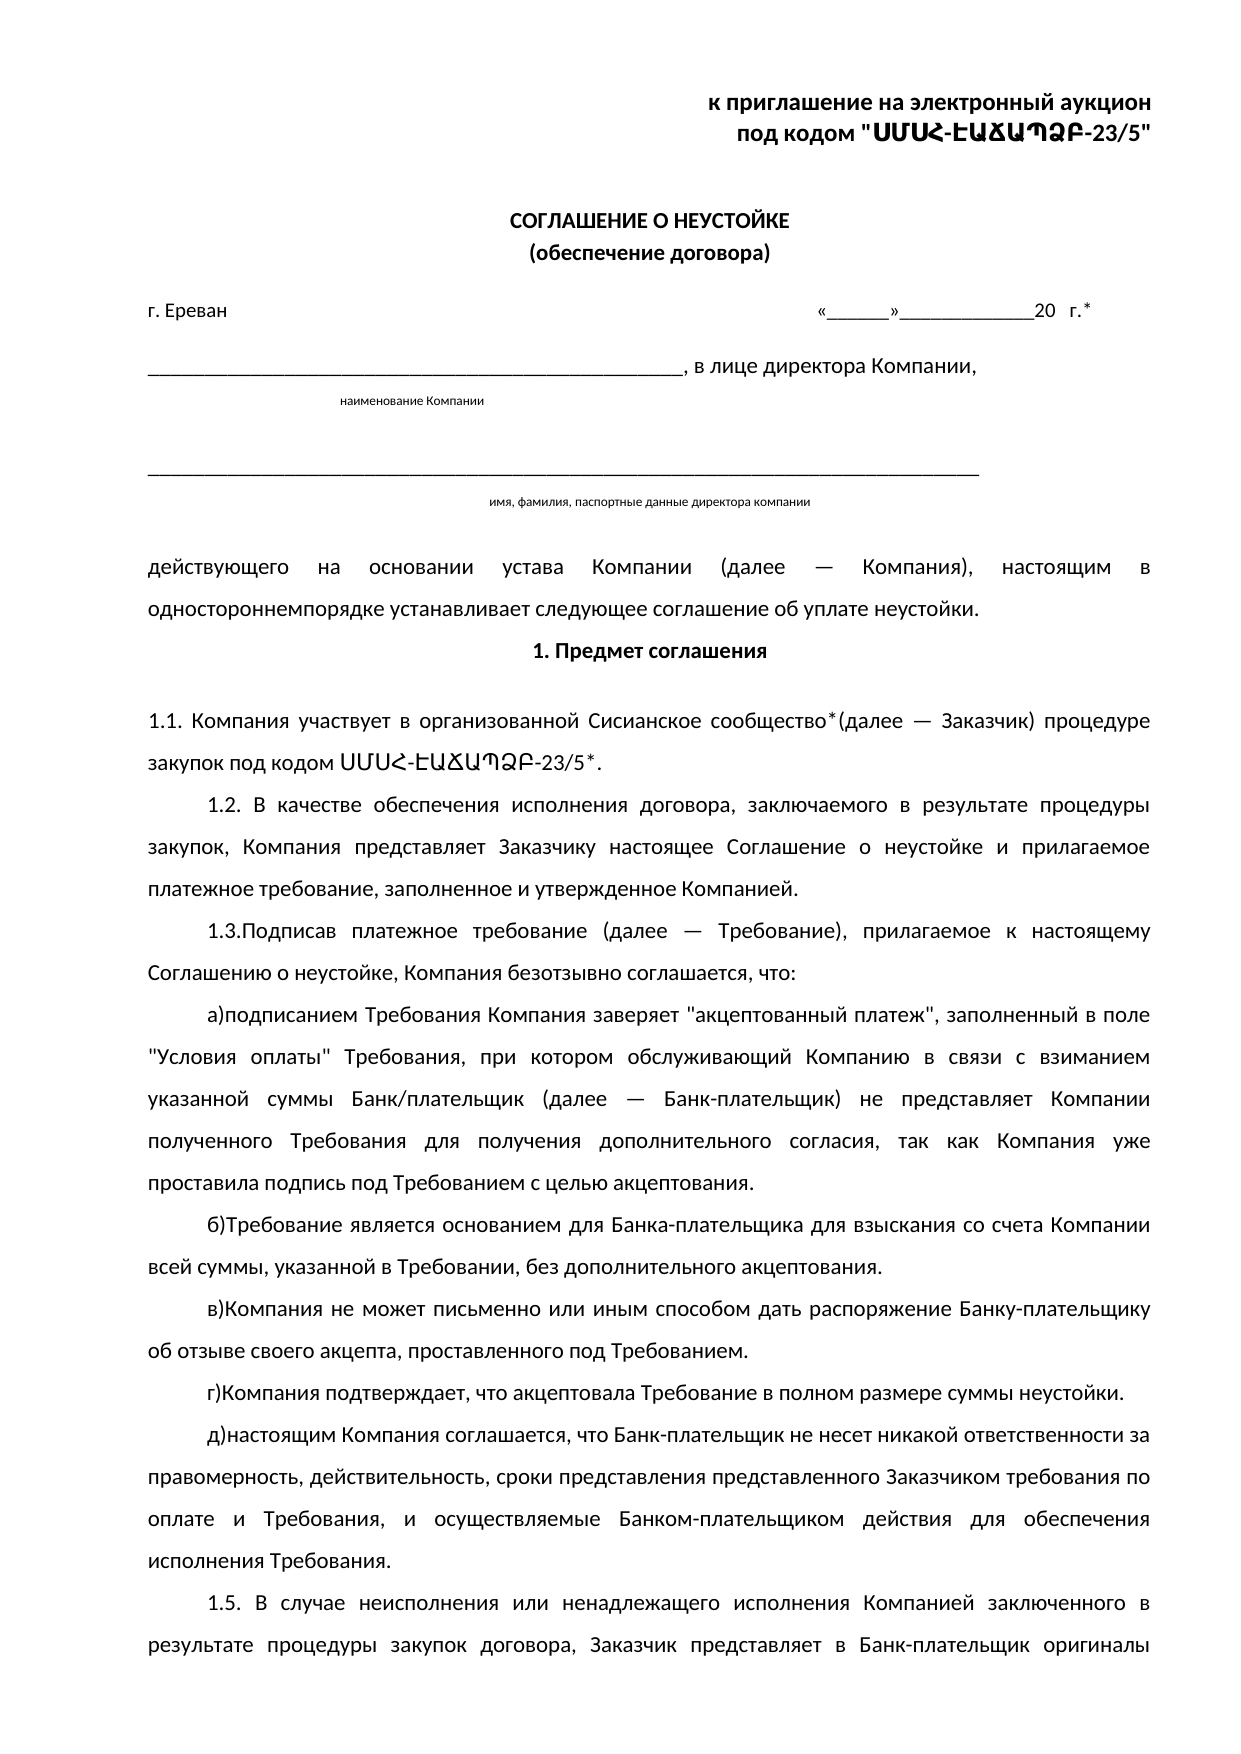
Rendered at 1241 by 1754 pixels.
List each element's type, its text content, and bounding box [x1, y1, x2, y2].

text д)настоящим Компания соглашается, что Банк-плательщик не несет никакой ответственности за правомерность, действительность, сроки представления представленного Заказчиком требования по оплате и Требования, и осуществляемые Банком-плательщиком действия для обеспечения исполнения Требования. [148, 1420, 1152, 1574]
text действующего на основании устава Компании (далее — Компания), настоящим в одностороннемпорядке устанавливает следующее соглашение об уплате неустойки. [148, 552, 1152, 622]
table_header «______»_____________20 г.* [635, 297, 1104, 351]
table_header г. Ереван [136, 297, 635, 351]
text к приглашение на электронный аукцион [177, 86, 1152, 117]
text а)подписанием Требования Компания заверяет "акцептованный платеж", заполненный в поле "Условия оплаты" Требования, при котором обслуживающий Компанию в связи с взиманием указанной суммы Банк/плательщик (далее — Банк-плательщик) не представляет Компании полученного Требования для получения дополнительного согласия, так как Компания уже проставила подпись под Требованием с целью акцептования. [148, 1000, 1152, 1196]
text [148, 1588, 1152, 1658]
text г)Компания подтверждает, что акцептовала Требование в полном размере суммы неустойки. [148, 1378, 1152, 1406]
text наименование Компании [340, 393, 1152, 421]
text имя, фамилия, паспортные данные директора компании [148, 494, 1152, 522]
text б)Требование является основанием для Банка-плательщика для взыскания со счета Компании всей суммы, указанной в Требовании, без дополнительного акцептования. [148, 1210, 1152, 1280]
text 1.1. Компания участвует в организованной Сисианское сообщество*(далее — Заказчик) процедуре закупок под кодом ՍՄՍՀ-ԷԱՃԱՊՁԲ-23/5*. [148, 706, 1152, 776]
text 1. Предмет соглашения [148, 636, 1152, 664]
text (обеспечение договора) [148, 238, 1152, 266]
text СОГЛАШЕНИЕ О НЕУСТОЙКЕ [148, 206, 1152, 234]
text под кодом "ՍՄՍՀ-ԷԱՃԱՊՁԲ-23/5" [148, 117, 1152, 147]
text _________________________________________________________________________ [148, 452, 1152, 480]
text _______________________________________________, в лице директора Компании, [148, 351, 1152, 379]
text 1.2. В качестве обеспечения исполнения договора, заключаемого в результате процедуры закупок, Компания представляет Заказчику настоящее Соглашение о неустойке и прилагаемое платежное требование, заполненное и утвержденное Компанией. [148, 790, 1152, 902]
text в)Компания не может письменно или иным способом дать распоряжение Банку-плательщику об отзыве своего акцепта, проставленного под Требованием. [148, 1294, 1152, 1364]
text 1.3.Подписав платежное требование (далее — Требование), прилагаемое к настоящему Соглашению о неустойке, Компания безотзывно соглашается, что: [148, 916, 1152, 986]
